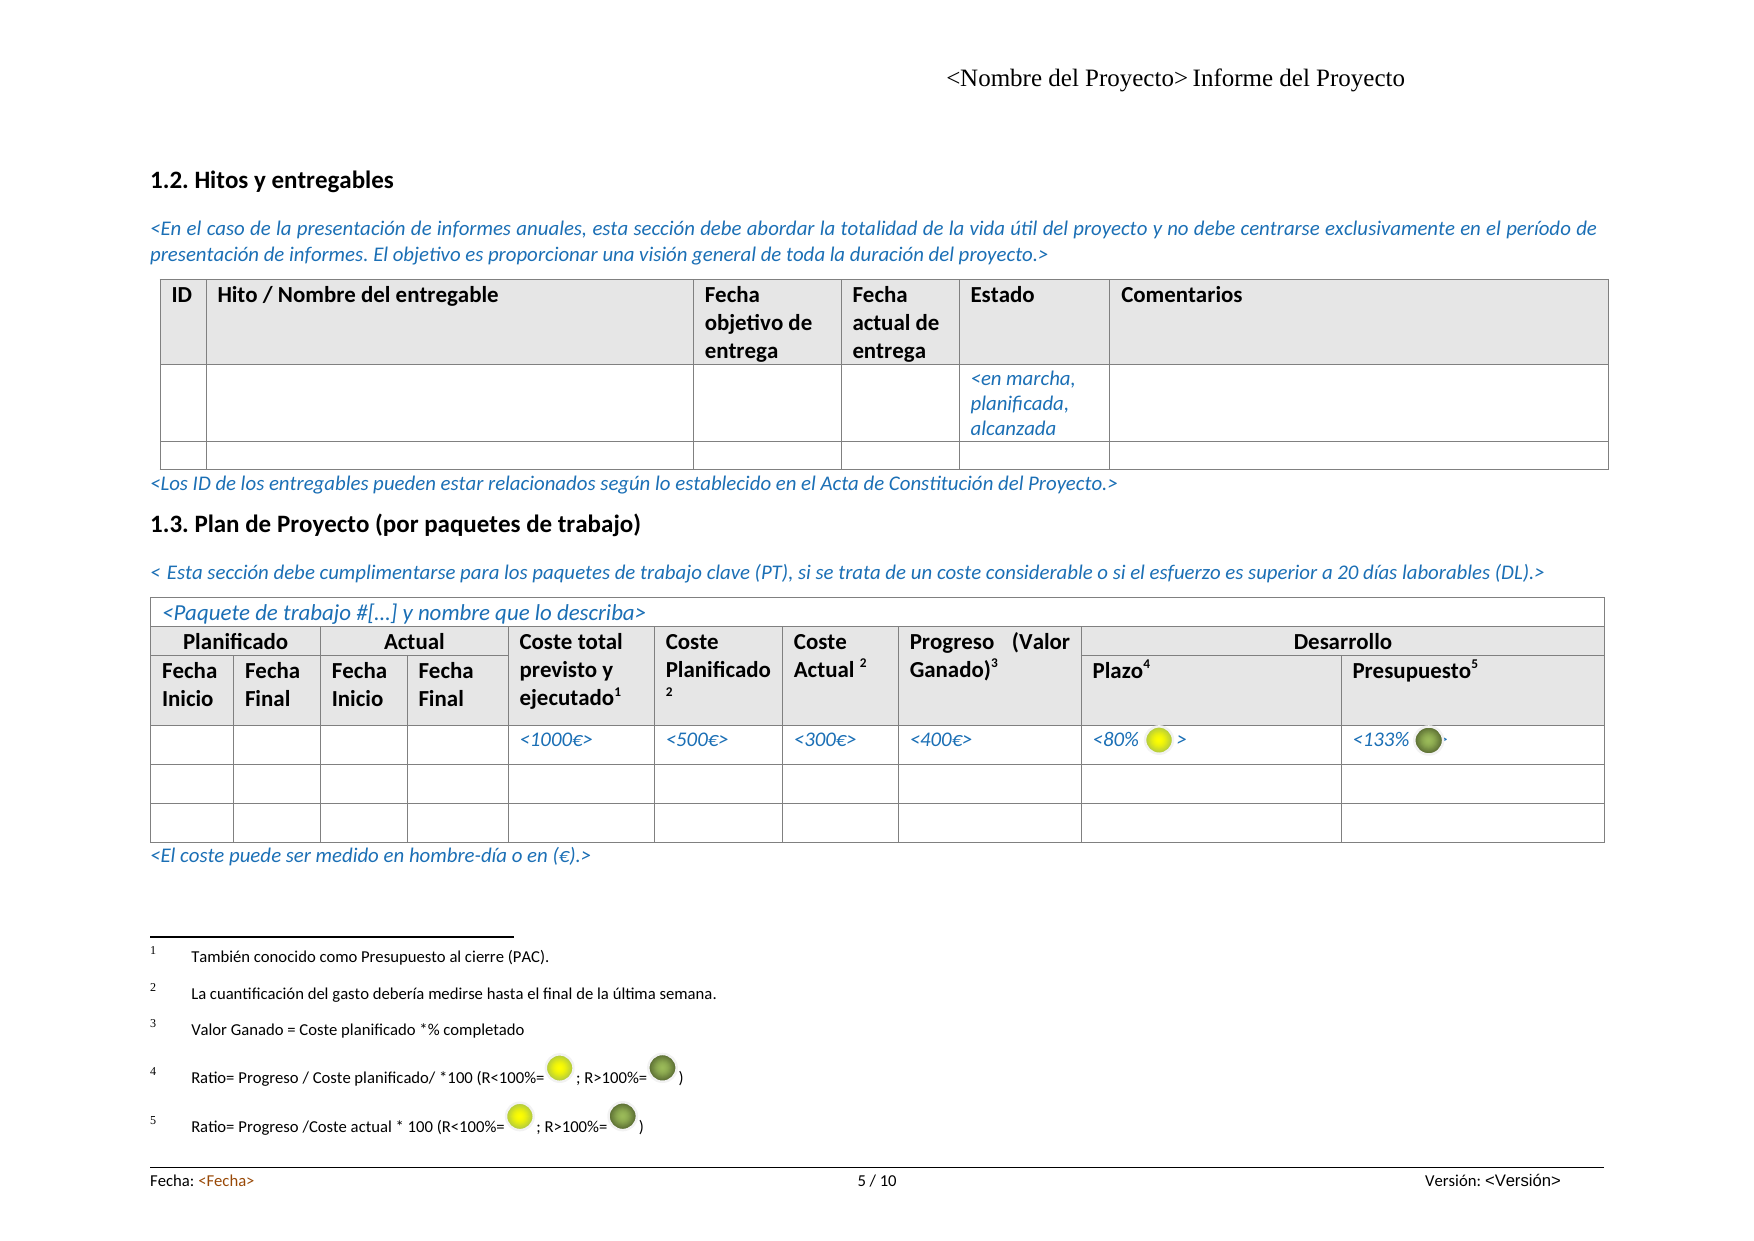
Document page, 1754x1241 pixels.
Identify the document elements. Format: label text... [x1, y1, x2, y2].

table_cell Coste total previsto y ejecutado [509, 627, 654, 725]
table_cell [408, 765, 508, 803]
table_cell [234, 804, 320, 842]
table_cell [783, 765, 898, 803]
table_header Fecha objetivo de entrega [694, 280, 841, 364]
table_header Comentarios [1110, 280, 1608, 364]
table_cell [509, 765, 654, 803]
table_cell [694, 365, 841, 441]
table_cell <en marcha, planificada, alcanzada [960, 365, 1109, 441]
table_cell <500€> [655, 726, 782, 764]
table_cell [899, 765, 1081, 803]
table_cell [694, 442, 841, 469]
table_cell Fecha Final [408, 656, 508, 725]
table_cell [151, 726, 233, 764]
table_cell <80% > [1082, 726, 1341, 764]
table_cell Desarrollo [1082, 627, 1604, 655]
table_cell [408, 726, 508, 764]
table_cell Presupuesto [1342, 656, 1604, 725]
table_cell [899, 804, 1081, 842]
table_cell Actual [321, 627, 508, 655]
table_cell <133% > [1342, 726, 1604, 764]
table_cell [1082, 804, 1341, 842]
table_cell <300€> [783, 726, 898, 764]
table_cell [321, 726, 407, 764]
table_cell [234, 765, 320, 803]
table_cell [207, 442, 693, 469]
table_header Hito / Nombre del entregable [207, 280, 693, 364]
table_header Fecha actual de entrega [842, 280, 959, 364]
table_cell Progreso (Valor Ganado) [899, 627, 1081, 725]
subtitle Plan de Proyecto (por paquetes de trabajo) [150, 508, 1604, 538]
table_cell [655, 804, 782, 842]
table_cell [1082, 765, 1341, 803]
table_cell [960, 442, 1109, 469]
table_cell [783, 804, 898, 842]
text < Esta sección debe cumplimentarse para los paquetes de trabajo clave (PT), si se trata de un coste considerable o si el esfuerzo es superior a 20 días laborables (DL).> [150, 559, 1604, 584]
table_header Estado [960, 280, 1109, 364]
table_cell Coste Actual 2 [783, 627, 898, 725]
table_cell [842, 442, 959, 469]
table_cell [509, 804, 654, 842]
table_cell [234, 726, 320, 764]
table_cell Fecha Inicio [321, 656, 407, 725]
table_cell <1000€> [509, 726, 654, 764]
table_cell [1110, 442, 1608, 469]
table_cell [1342, 804, 1604, 842]
table_cell Coste Planificado [655, 627, 782, 725]
table_cell <400€> [899, 726, 1081, 764]
table_cell Fecha Inicio [151, 656, 233, 725]
table_cell [842, 365, 959, 441]
table_cell [408, 804, 508, 842]
table_cell [151, 804, 233, 842]
text <En el caso de la presentación de informes anuales, esta sección debe abordar la totalidad de la vida útil del proyecto y no debe centrarse exclusivamente en el período de presentación de informes. El objetivo es proporcionar una visión general de toda la duración del proyecto.> [150, 215, 1604, 266]
table_cell Planificado [151, 627, 320, 655]
table_cell [207, 365, 693, 441]
table_header ID [161, 280, 206, 364]
text <El coste puede ser medido en hombre-día o en (€).> [150, 843, 1604, 868]
table_cell [321, 804, 407, 842]
subtitle Hitos y entregables [150, 164, 1604, 194]
table_cell Plazo [1082, 656, 1341, 725]
table_cell [321, 765, 407, 803]
text <Los ID de los entregables pueden estar relacionados según lo establecido en el Acta de Constitución del Proyecto.> [150, 470, 1604, 495]
table_cell [151, 765, 233, 803]
table_cell [161, 442, 206, 469]
table_cell [655, 765, 782, 803]
table_cell [1110, 365, 1608, 441]
table_header <Paquete de trabajo #[…] y nombre que lo describa> [151, 598, 1604, 626]
table_cell [1342, 765, 1604, 803]
table_cell Fecha Final [234, 656, 320, 725]
table_cell [161, 365, 206, 441]
